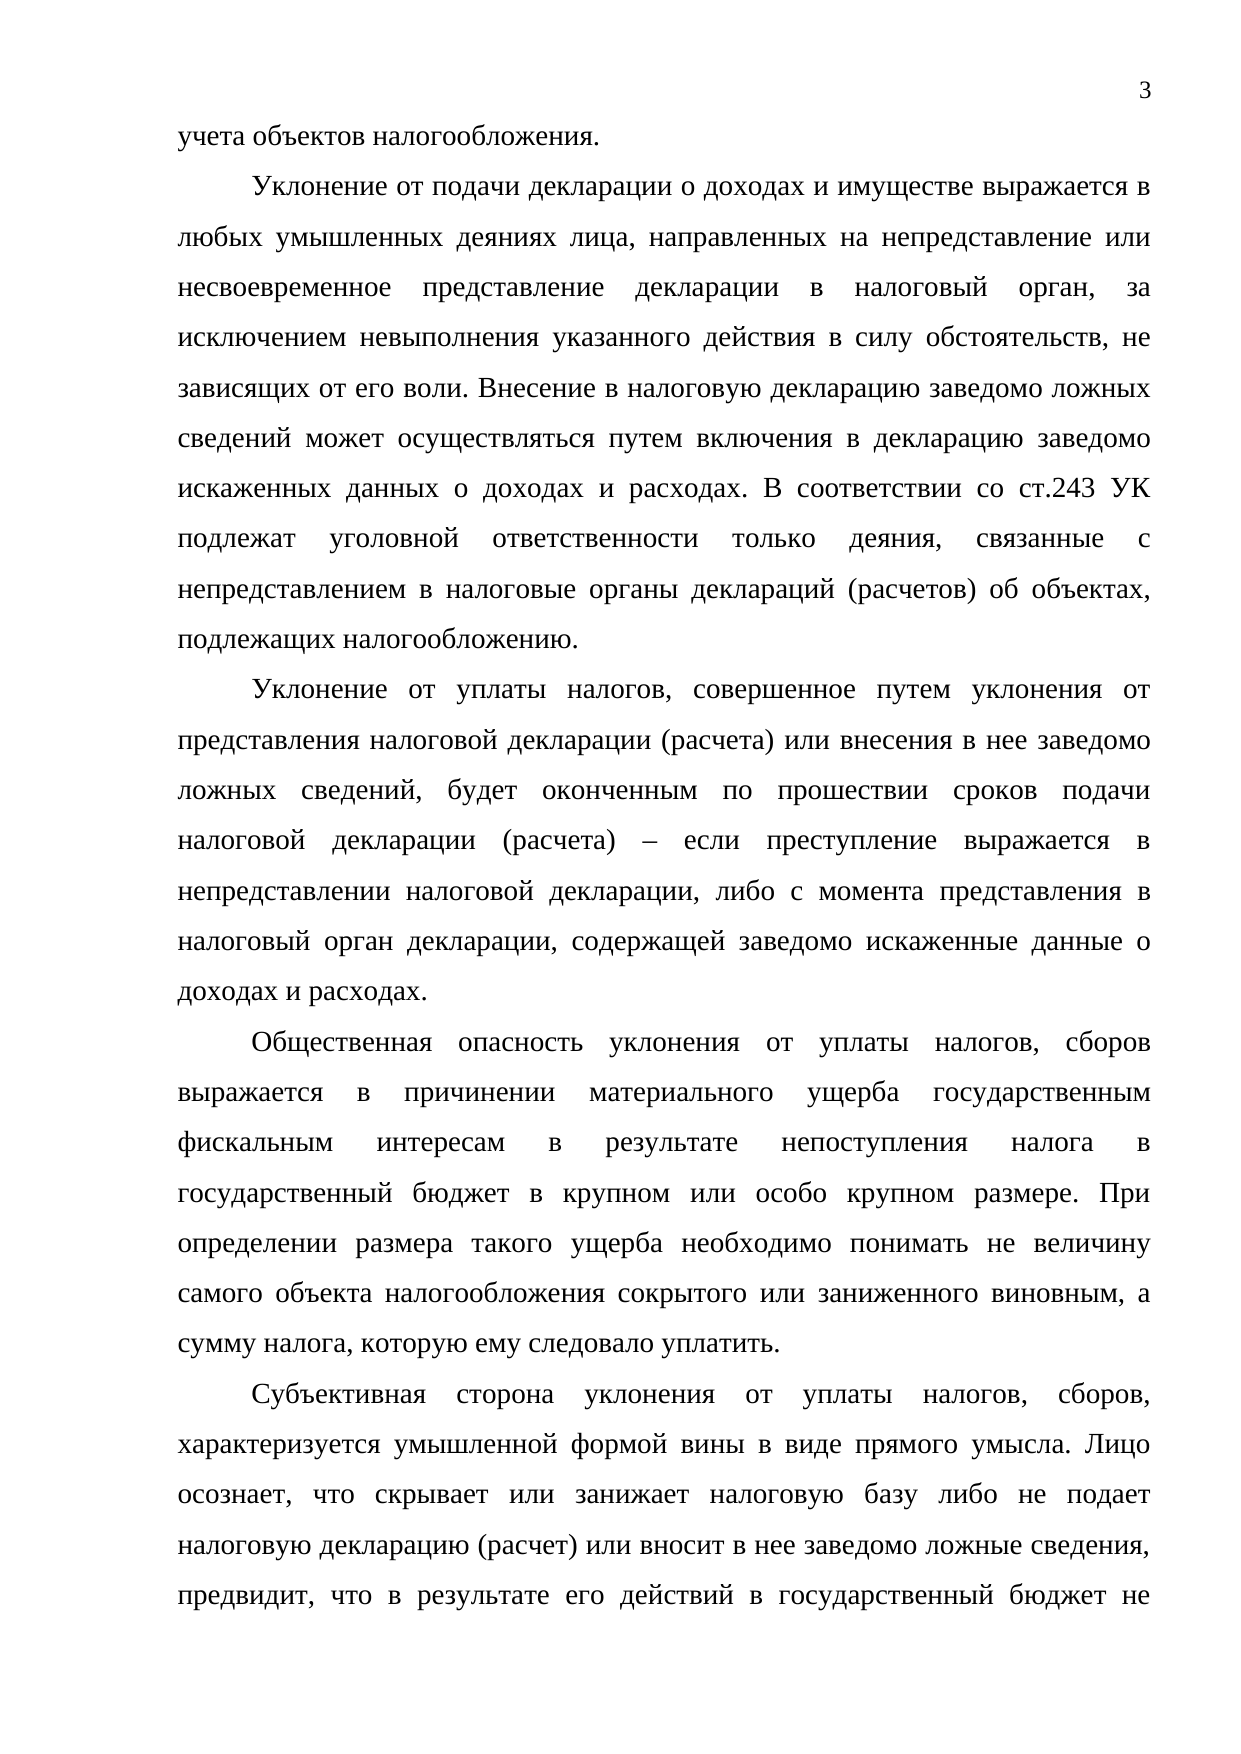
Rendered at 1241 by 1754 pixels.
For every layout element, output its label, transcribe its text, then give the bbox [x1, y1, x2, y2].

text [177, 118, 1152, 152]
text Уклонение от уплаты налогов, совершенное путем уклонения от представления налоговой декларации (расчета) или внесения в нее заведомо ложных сведений, будет оконченным по прошествии сроков подачи налоговой декларации (расчета) – если преступление выражается в непредставлении налоговой декларации, либо с момента представления в налоговый орган декларации, содержащей заведомо искаженные данные о доходах и расходах. [177, 672, 1152, 1007]
text Общественная опасность уклонения от уплаты налогов, сборов выражается в причинении материального ущерба государственным фискальным интересам в результате непоступления налога в государственный бюджет в крупном или особо крупном размере. При определении размера такого ущерба необходимо понимать не величину самого объекта налогообложения сокрытого или заниженного виновным, а сумму налога, которую ему следовало уплатить. [177, 1024, 1152, 1359]
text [177, 1376, 1152, 1611]
text Уклонение от подачи декларации о доходах и имуществе выражается в любых умышленных деяниях лица, направленных на непредставление или несвоевременное представление декларации в налоговый орган, за исключением невыполнения указанного действия в силу обстоятельств, не зависящих от его воли. Внесение в налоговую декларацию заведомо ложных сведений может осуществляться путем включения в декларацию заведомо искаженных данных о доходах и расходах. В соответствии со ст.243 УК подлежат уголовной ответственности только деяния, связанные с непредставлением в налоговые органы деклараций (расчетов) об объектах, подлежащих налогообложению. [177, 168, 1152, 655]
